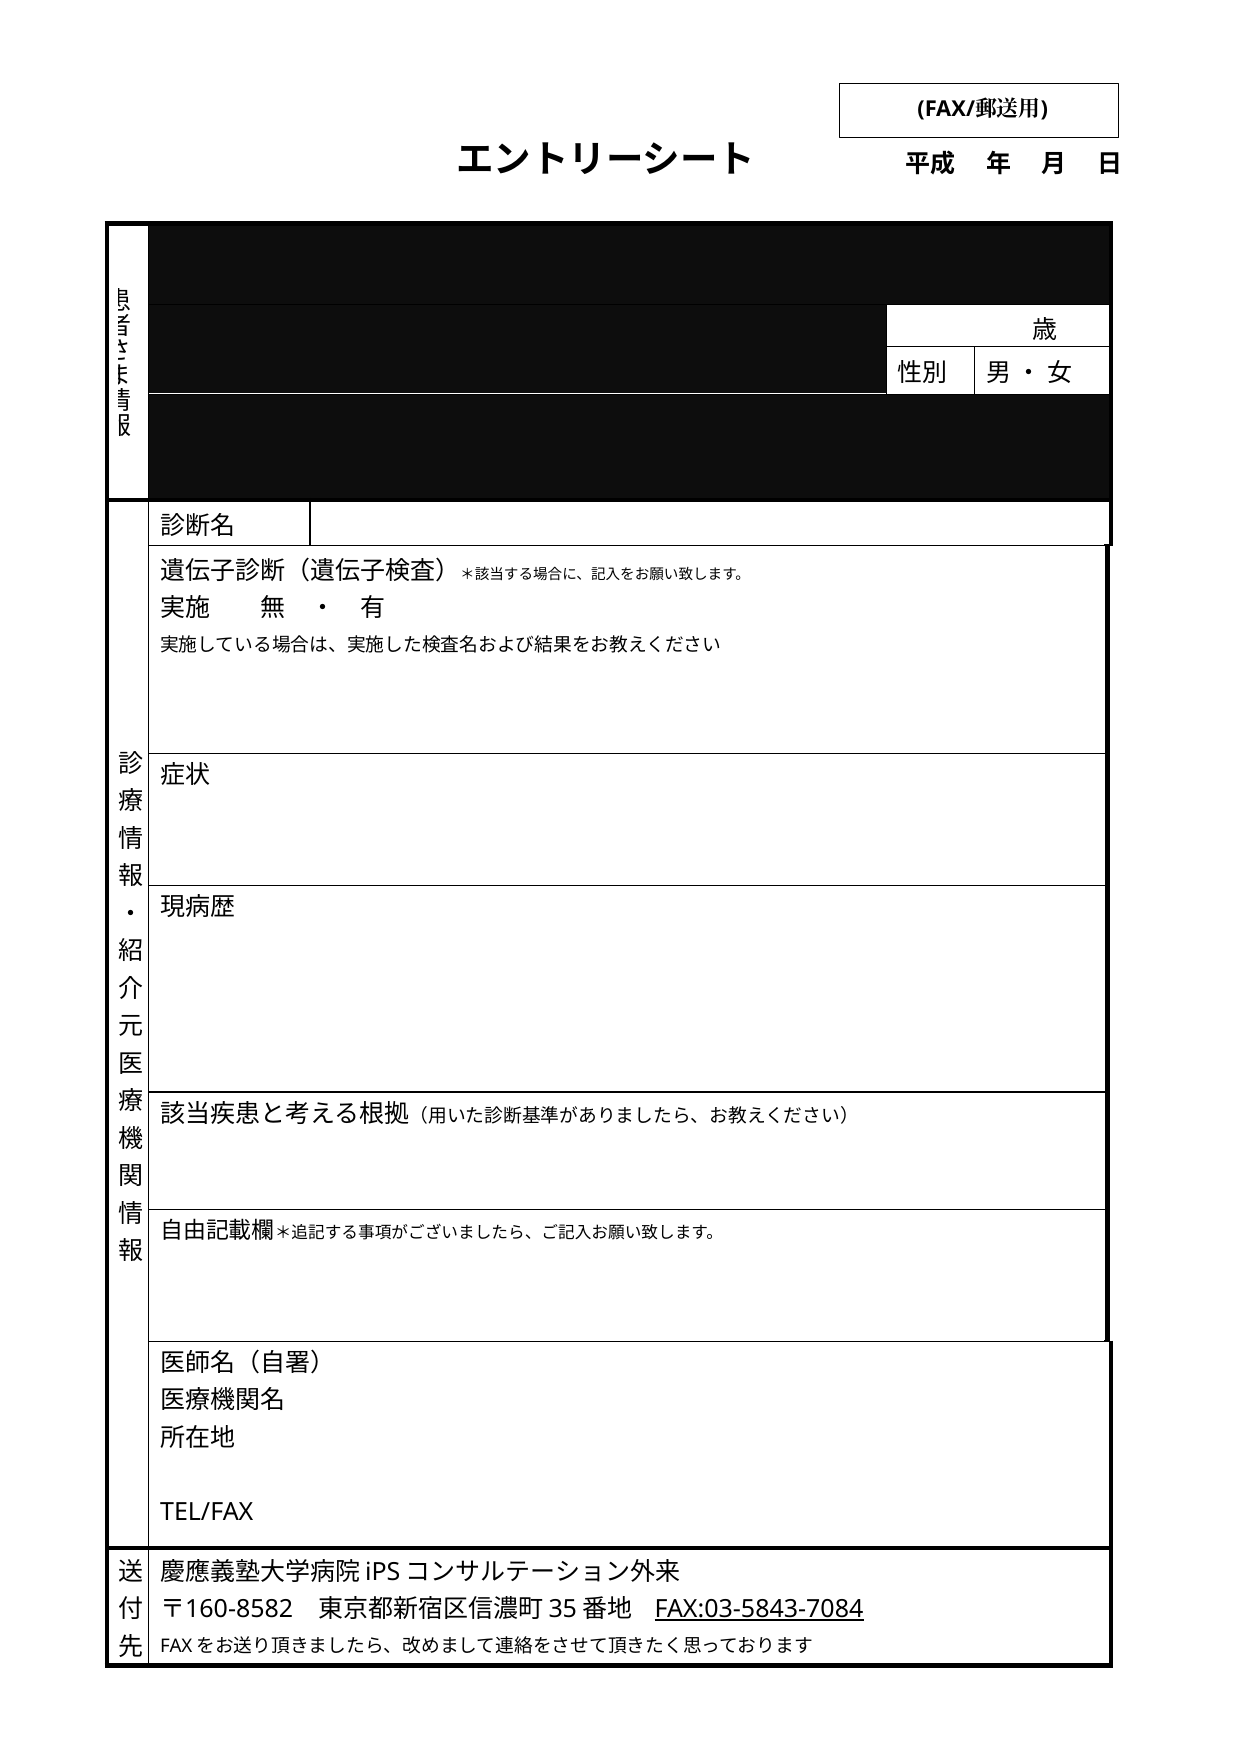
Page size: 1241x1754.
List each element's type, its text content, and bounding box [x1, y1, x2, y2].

table_cell 現病歴 [149, 886, 1105, 1091]
table_cell 歳 [887, 305, 1109, 346]
table_cell 男 ・ 女 [975, 347, 1109, 393]
table_cell 送付先 [109, 1550, 148, 1663]
table_cell 慶應義塾大学病院iPSコンサルテーション外来 〒160-8582 東京都新宿区信濃町35番地 FAX:03-5843-7084 FAXをお送り頂きましたら、改めまして連絡をさせて頂きたく思っております [149, 1550, 1109, 1663]
table_cell 医師名（自署） 医療機関名 所在地 TEL/FAX [149, 1342, 1109, 1546]
table_cell 診療情報・紹介元医療機関情報 [109, 502, 148, 1546]
table_cell 自由記載欄＊追記する事項がございましたら、ご記入お願い致します。 [149, 1210, 1105, 1341]
table_cell 症状 [149, 754, 1105, 884]
table_cell 遺伝子診断（遺伝子検査）＊該当する場合に、記入をお願い致します。 実施 無 ・ 有 実施している場合は、実施した検査名および結果をお教えください [149, 546, 1105, 753]
table_cell [149, 395, 1109, 498]
table_header 患者さま情報 [109, 226, 148, 498]
text エントリーシート 平成 年 月 日 [118, 119, 1122, 194]
table_header [149, 226, 1109, 304]
table_cell 性別 [887, 347, 974, 393]
table_cell [311, 502, 1109, 545]
table_cell [149, 305, 886, 393]
table_cell 該当疾患と考える根拠（用いた診断基準がありましたら、お教えください） [149, 1093, 1105, 1209]
table_cell 診断名 [149, 502, 309, 545]
